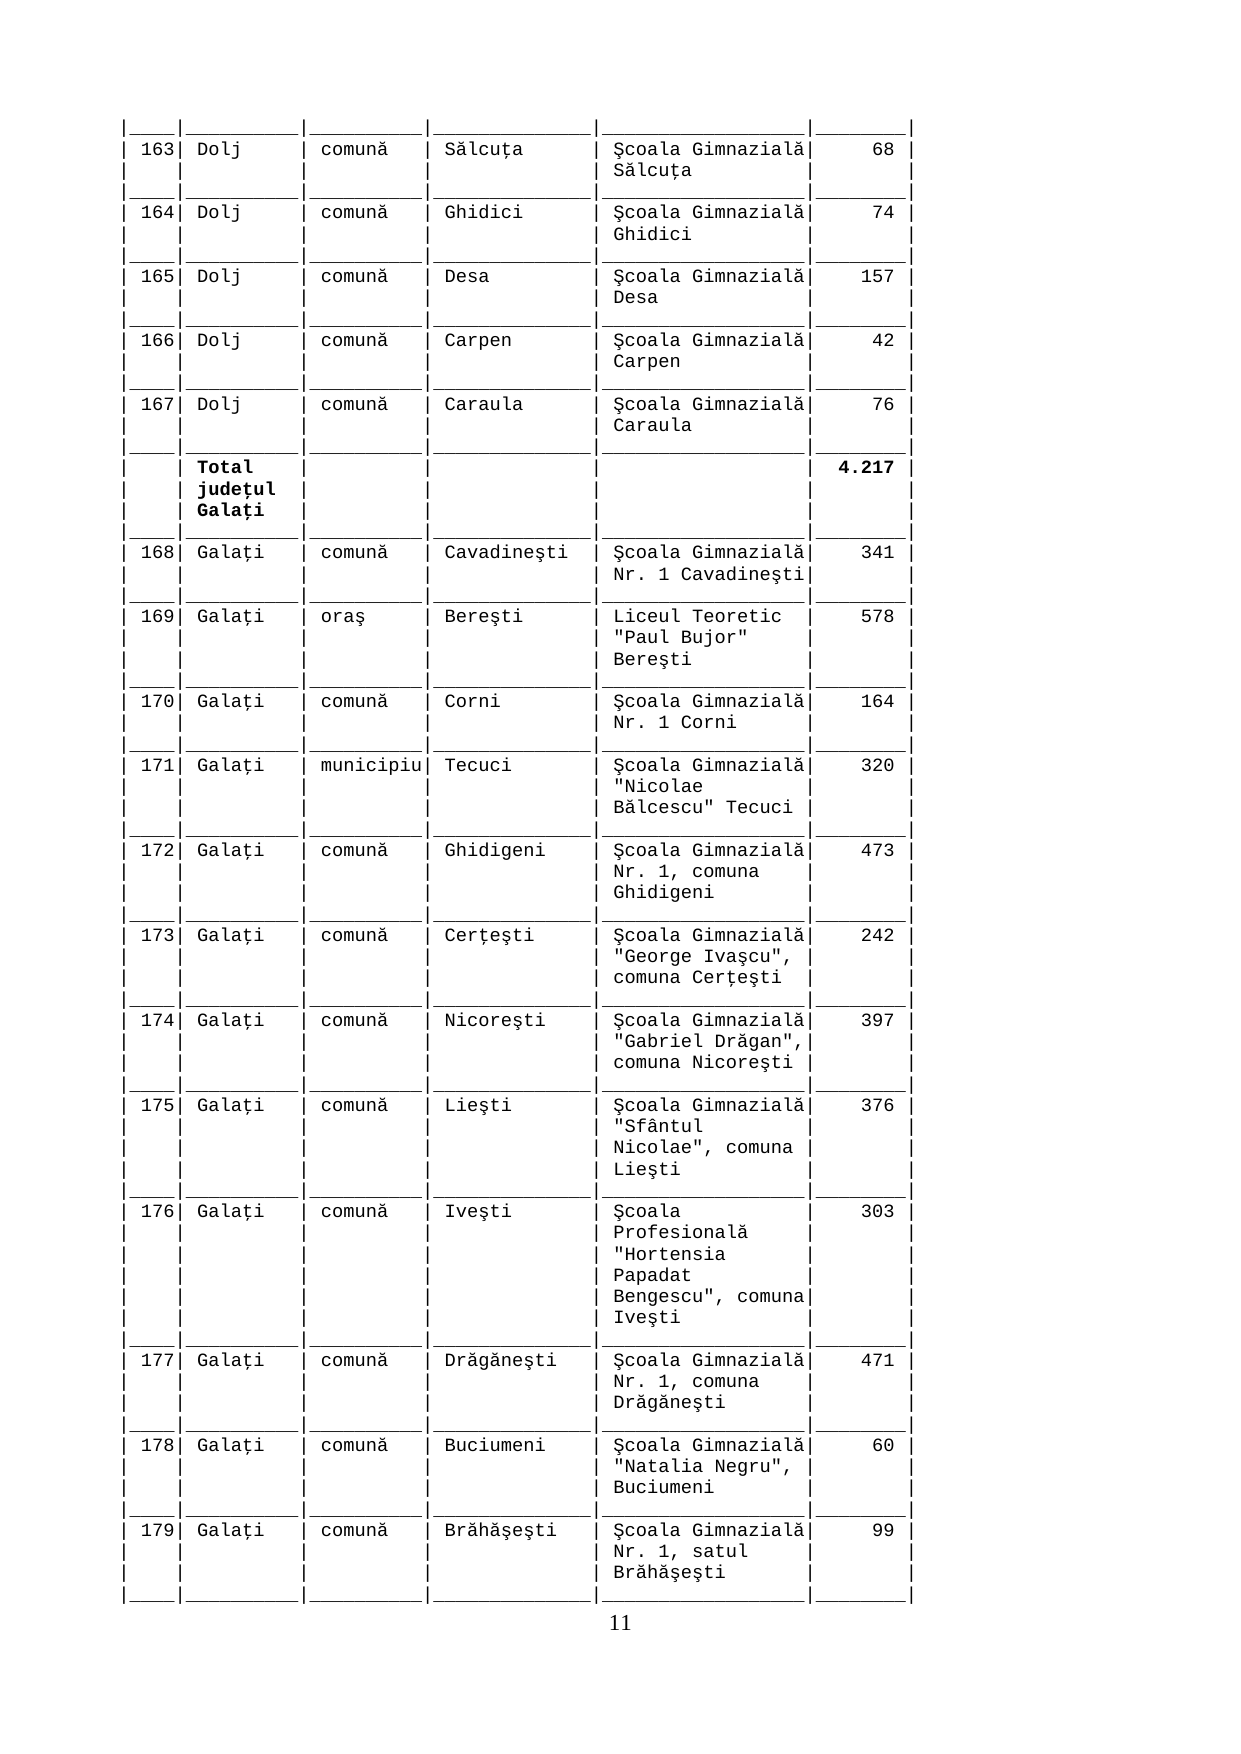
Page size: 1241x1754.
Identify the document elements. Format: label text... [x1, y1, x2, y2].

text | | | | | "Natalia Negru", | | [118, 1457, 1122, 1478]
text | | | | | Bălcescu" Tecuci | | [118, 798, 1122, 819]
text |____|__________|__________|______________|__________________|________| [118, 734, 1122, 756]
text | | | | | Brăhăşeşti | | [118, 1563, 1122, 1584]
text |____|__________|__________|______________|__________________|________| [118, 437, 1122, 458]
text | 172| Galaţi | comună | Ghidigeni | Şcoala Gimnazială| 473 | [118, 841, 1122, 862]
text | | | | | "Paul Bujor" | | [118, 628, 1122, 649]
text | | | | | Ghidigeni | | [118, 883, 1122, 904]
text | | | | | Buciumeni | | [118, 1478, 1122, 1499]
text | | | | | Nr. 1, comuna | | [118, 862, 1122, 883]
text |____|__________|__________|______________|__________________|________| [118, 309, 1122, 331]
text | | | | | "Nicolae | | [118, 777, 1122, 798]
text |____|__________|__________|______________|__________________|________| [118, 819, 1122, 841]
text |____|__________|__________|______________|__________________|________| [118, 1329, 1122, 1351]
text | 167| Dolj | comună | Caraula | Şcoala Gimnazială| 76 | [118, 394, 1122, 416]
text |____|__________|__________|______________|__________________|________| [118, 1074, 1122, 1096]
text | | Galaţi | | | | | [118, 501, 1122, 522]
text |____|__________|__________|______________|__________________|________| [118, 586, 1122, 607]
text | 175| Galaţi | comună | Lieşti | Şcoala Gimnazială| 376 | [118, 1096, 1122, 1117]
text | | | | | Ghidici | | [118, 224, 1122, 246]
text | | | | | Sălcuţa | | [118, 161, 1122, 182]
text | | | | | Bengescu", comuna| | [118, 1287, 1122, 1308]
text | | | | | Iveşti | | [118, 1308, 1122, 1329]
text | | | | | "Gabriel Drăgan",| | [118, 1032, 1122, 1053]
text | | | | | Papadat | | [118, 1266, 1122, 1287]
text |____|__________|__________|______________|__________________|________| [118, 989, 1122, 1011]
text |____|__________|__________|______________|__________________|________| [118, 1414, 1122, 1436]
text | 165| Dolj | comună | Desa | Şcoala Gimnazială| 157 | [118, 267, 1122, 288]
text | 179| Galaţi | comună | Brăhăşeşti | Şcoala Gimnazială| 99 | [118, 1521, 1122, 1542]
text | | judeţul | | | | | [118, 479, 1122, 501]
text | | | | | "Sfântul | | [118, 1117, 1122, 1138]
text | | | | | comuna Cerţeşti | | [118, 968, 1122, 989]
text | | | | | Caraula | | [118, 416, 1122, 437]
text | 173| Galaţi | comună | Cerţeşti | Şcoala Gimnazială| 242 | [118, 926, 1122, 947]
text | | | | | Nicolae", comuna | | [118, 1138, 1122, 1159]
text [118, 1584, 1122, 1606]
text | 169| Galaţi | oraş | Bereşti | Liceul Teoretic | 578 | [118, 607, 1122, 628]
text | 176| Galaţi | comună | Iveşti | Şcoala | 303 | [118, 1202, 1122, 1223]
text | | Total | | | | 4.217 | [118, 458, 1122, 479]
text | 163| Dolj | comună | Sălcuţa | Şcoala Gimnazială| 68 | [118, 139, 1122, 161]
text | 170| Galaţi | comună | Corni | Şcoala Gimnazială| 164 | [118, 692, 1122, 713]
text |____|__________|__________|______________|__________________|________| [118, 1181, 1122, 1202]
text | 168| Galaţi | comună | Cavadineşti | Şcoala Gimnazială| 341 | [118, 543, 1122, 564]
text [118, 182, 1122, 203]
text | 171| Galaţi | municipiu| Tecuci | Şcoala Gimnazială| 320 | [118, 756, 1122, 777]
text | 178| Galaţi | comună | Buciumeni | Şcoala Gimnazială| 60 | [118, 1436, 1122, 1457]
text |____|__________|__________|______________|__________________|________| [118, 671, 1122, 692]
text | | | | | Carpen | | [118, 352, 1122, 373]
text |____|__________|__________|______________|__________________|________| [118, 246, 1122, 267]
text | 177| Galaţi | comună | Drăgăneşti | Şcoala Gimnazială| 471 | [118, 1351, 1122, 1372]
text | | | | | Drăgăneşti | | [118, 1393, 1122, 1414]
text | | | | | Lieşti | | [118, 1159, 1122, 1181]
text | 166| Dolj | comună | Carpen | Şcoala Gimnazială| 42 | [118, 331, 1122, 352]
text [118, 118, 1122, 139]
text | | | | | Nr. 1, comuna | | [118, 1372, 1122, 1393]
text | | | | | Profesională | | [118, 1223, 1122, 1244]
text | | | | | Nr. 1 Corni | | [118, 713, 1122, 734]
text |____|__________|__________|______________|__________________|________| [118, 1499, 1122, 1521]
text | 164| Dolj | comună | Ghidici | Şcoala Gimnazială| 74 | [118, 203, 1122, 224]
text | 174| Galaţi | comună | Nicoreşti | Şcoala Gimnazială| 397 | [118, 1011, 1122, 1032]
text |____|__________|__________|______________|__________________|________| [118, 373, 1122, 394]
text | | | | | Bereşti | | [118, 649, 1122, 671]
text |____|__________|__________|______________|__________________|________| [118, 522, 1122, 543]
text | | | | | "George Ivaşcu", | | [118, 947, 1122, 968]
text | | | | | Nr. 1, satul | | [118, 1542, 1122, 1563]
text |____|__________|__________|______________|__________________|________| [118, 904, 1122, 926]
text | | | | | Desa | | [118, 288, 1122, 309]
text | | | | | "Hortensia | | [118, 1244, 1122, 1266]
text | | | | | Nr. 1 Cavadineşti| | [118, 564, 1122, 586]
text | | | | | comuna Nicoreşti | | [118, 1053, 1122, 1074]
